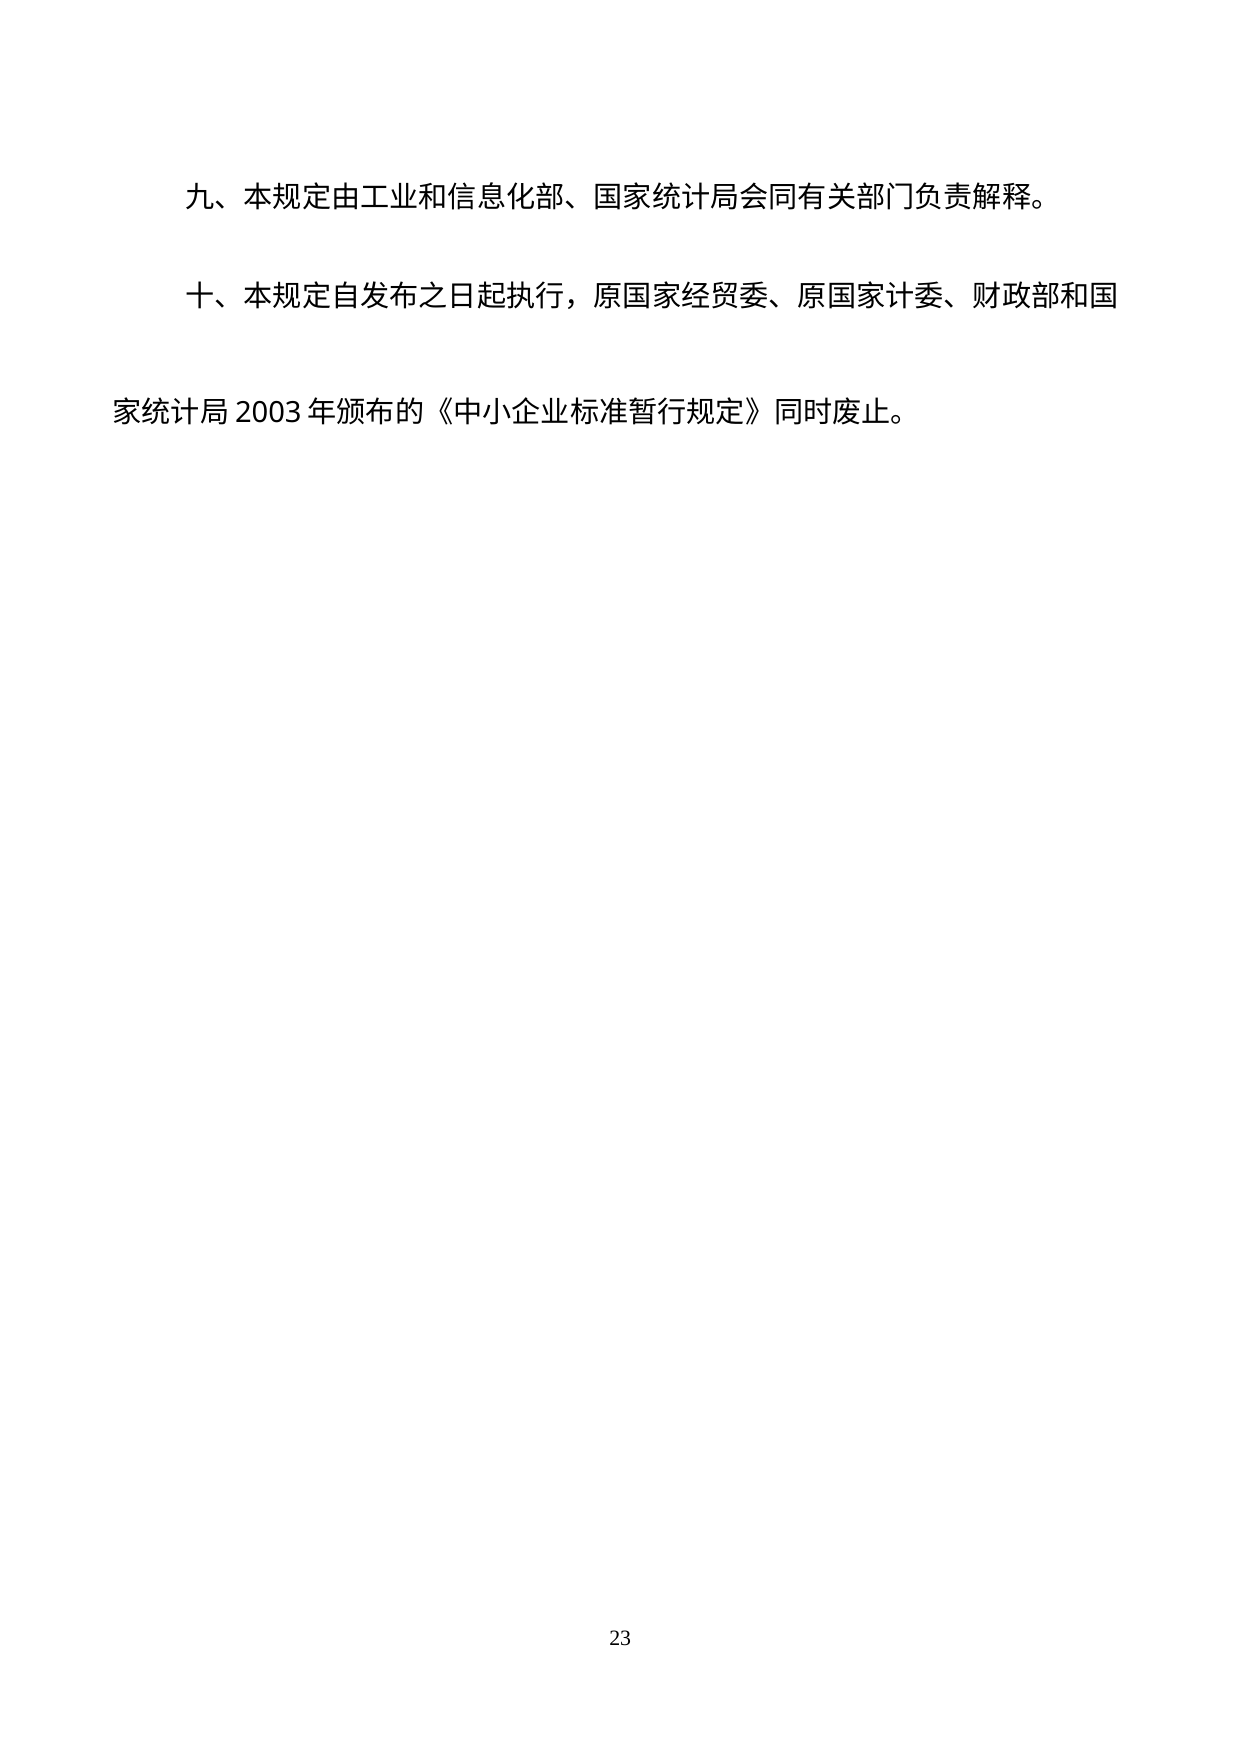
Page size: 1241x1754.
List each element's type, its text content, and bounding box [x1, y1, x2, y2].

text 九、本规定由工业和信息化部、国家统计局会同有关部门负责解释。 [112, 162, 1128, 227]
text 十、本规定自发布之日起执行，原国家经贸委、原国家计委、财政部和国家统计局2003年颁布的《中小企业标准暂行规定》同时废止。 [112, 261, 1128, 443]
